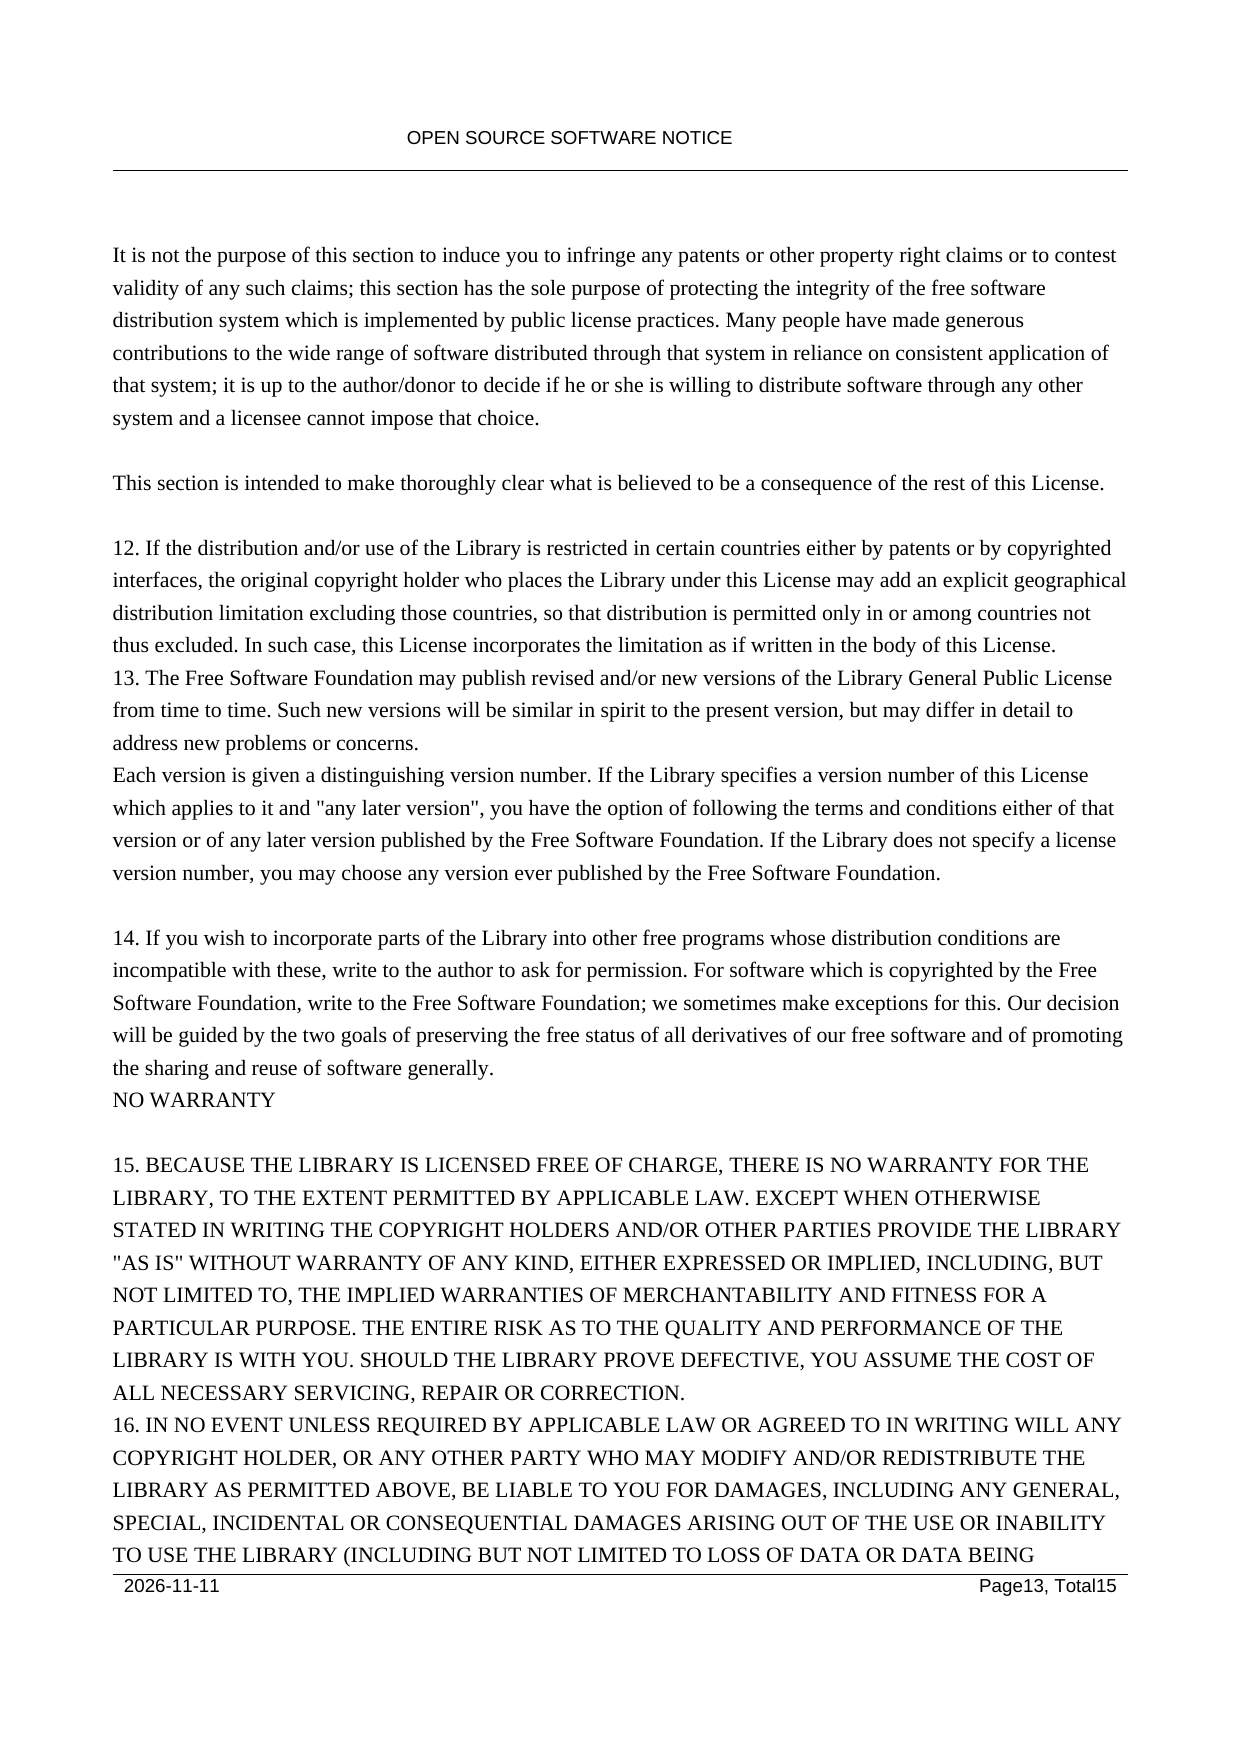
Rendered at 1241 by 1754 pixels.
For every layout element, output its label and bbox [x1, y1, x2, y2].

text [112, 206, 1128, 1571]
